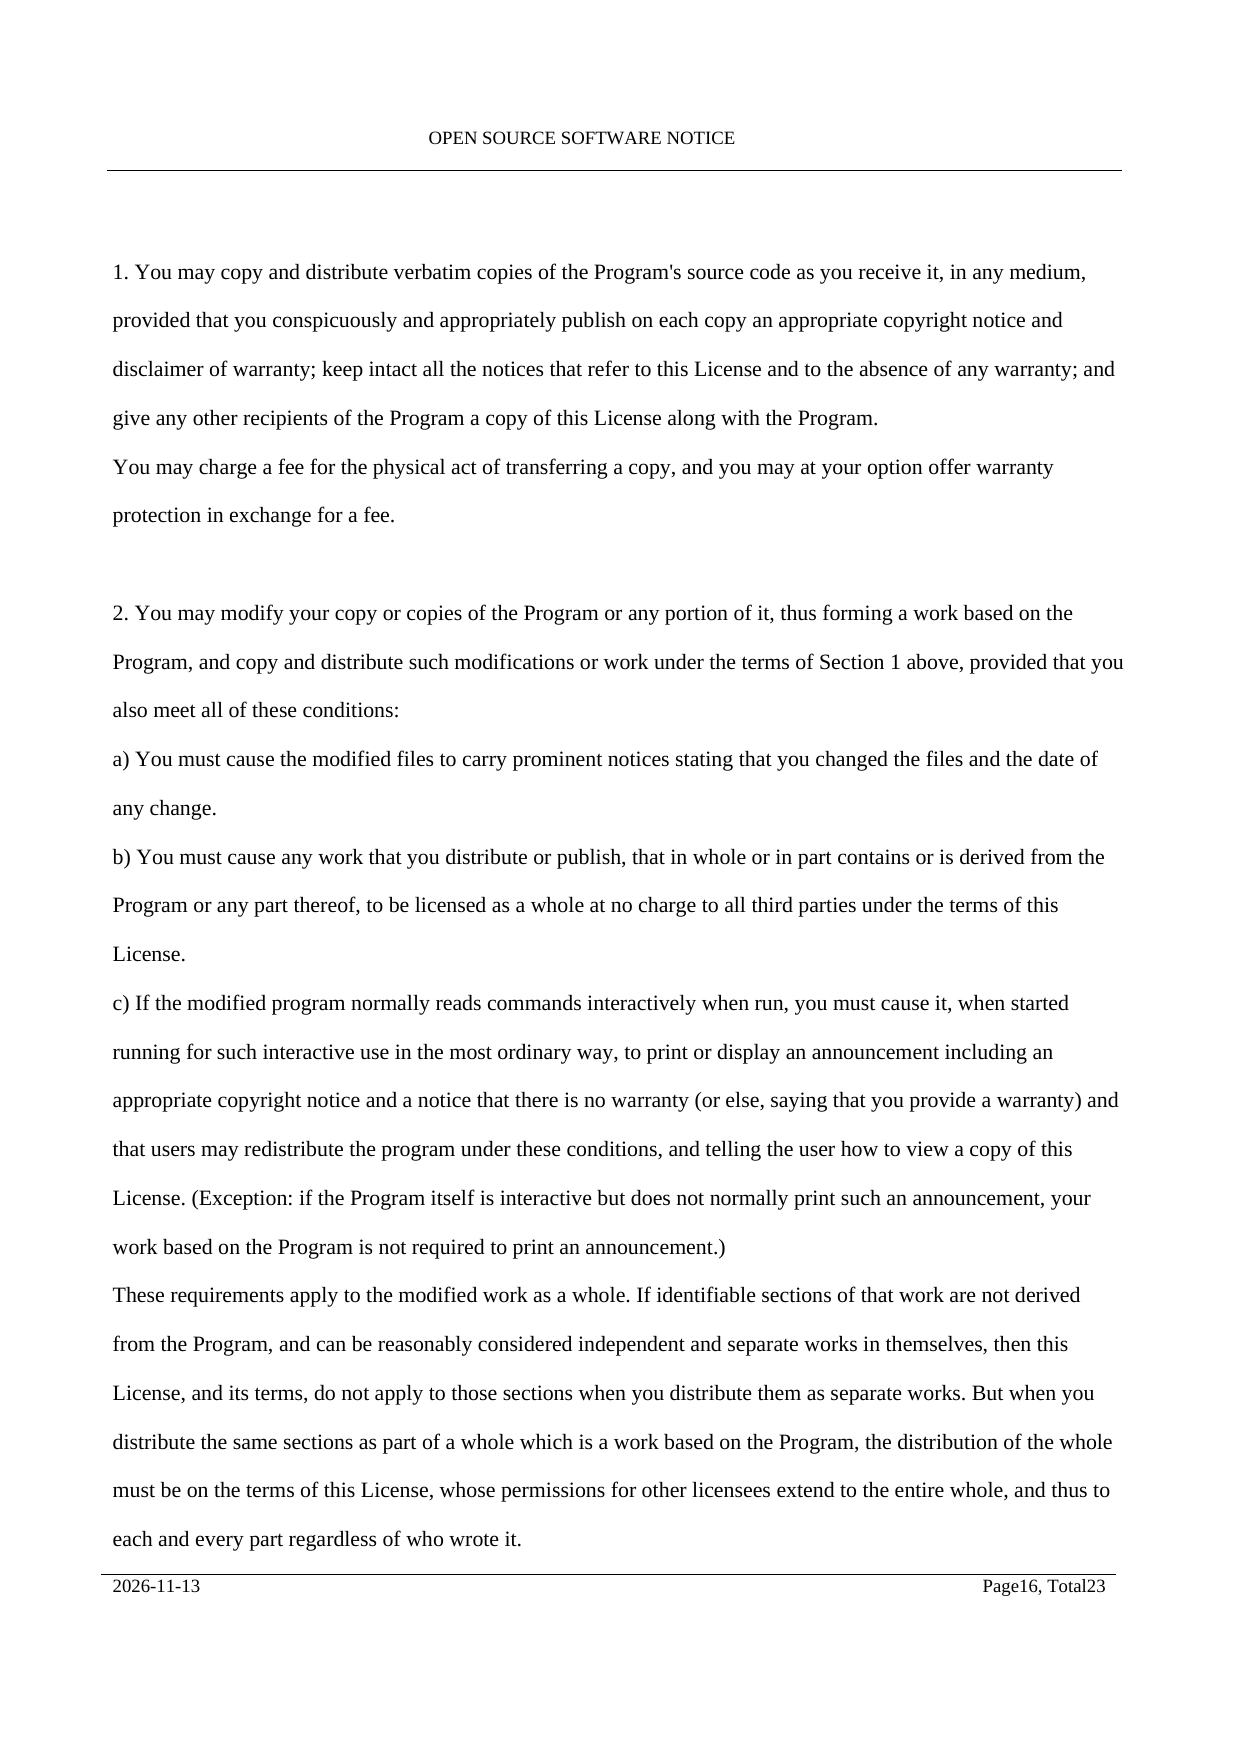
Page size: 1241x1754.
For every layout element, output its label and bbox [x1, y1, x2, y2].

text [112, 206, 1128, 1555]
